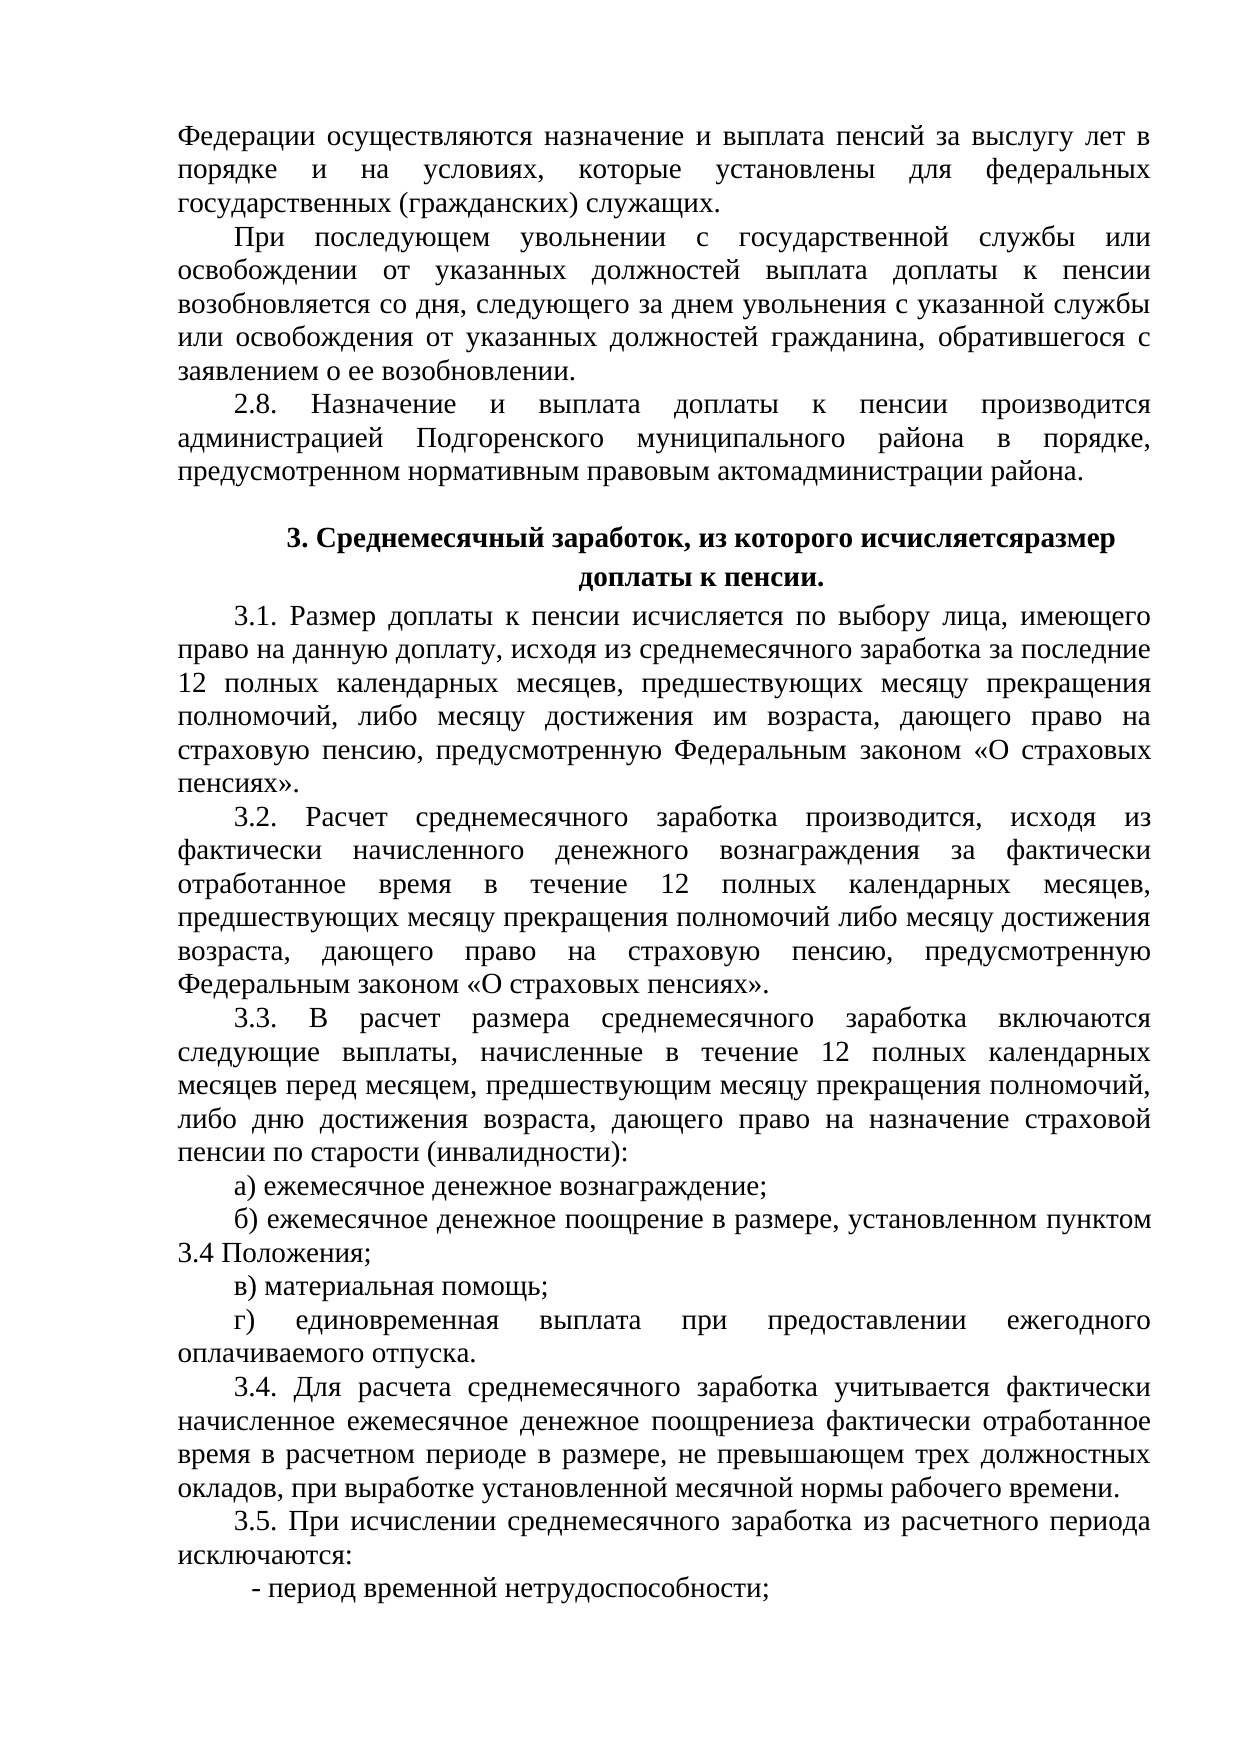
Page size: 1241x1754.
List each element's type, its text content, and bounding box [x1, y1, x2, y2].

text 2.8. Назначение и выплата доплаты к пенсии производится администрацией Подгоренского муниципального района в порядке, предусмотренном нормативным правовым актомадминистрации района. [177, 386, 1152, 487]
text 3.3. В расчет размера среднемесячного заработка включаются следующие выплаты, начисленные в течение 12 полных календарных месяцев перед месяцем, предшествующим месяцу прекращения полномочий, либо дню достижения возраста, дающего право на назначение страховой пенсии по старости (инвалидности): [177, 1000, 1152, 1168]
text 3.4. Для расчета среднемесячного заработка учитывается фактически начисленное ежемесячное денежное поощрениеза фактически отработанное время в расчетном периоде в размере, не превышающем трех должностных окладов, при выработке установленной месячной нормы рабочего времени. [177, 1369, 1152, 1503]
text доплаты к пенсии. [177, 559, 1152, 593]
text а) ежемесячное денежное вознаграждение; [177, 1168, 1152, 1201]
text 3.1. Размер доплаты к пенсии исчисляется по выбору лица, имеющего право на данную доплату, исходя из среднемесячного заработка за последние 12 полных календарных месяцев, предшествующих месяцу прекращения полномочий, либо месяцу достижения им возраста, дающего право на страховую пенсию, предусмотренную Федеральным законом «О страховых пенсиях». [177, 598, 1152, 799]
text б) ежемесячное денежное поощрение в размере, установленном пунктом 3.4 Положения; [177, 1201, 1152, 1268]
text г) единовременная выплата при предоставлении ежегодного оплачиваемого отпуска. [177, 1302, 1152, 1369]
text в) материальная помощь; [177, 1268, 1152, 1302]
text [177, 118, 1152, 219]
text При последующем увольнении с государственной службы или освобождении от указанных должностей выплата доплаты к пенсии возобновляется со дня, следующего за днем увольнения с указанной службы или освобождения от указанных должностей гражданина, обратившегося с заявлением о ее возобновлении. [177, 219, 1152, 386]
text 3. Среднемесячный заработок, из которого исчисляетсяразмер [177, 521, 1152, 554]
text 3.5. При исчислении среднемесячного заработка из расчетного периода исключаются: [177, 1503, 1152, 1570]
text 3.2. Расчет среднемесячного заработка производится, исходя из фактически начисленного денежного вознаграждения за фактически отработанное время в течение 12 полных календарных месяцев, предшествующих месяцу прекращения полномочий либо месяцу достижения возраста, дающего право на страховую пенсию, предусмотренную Федеральным законом «О страховых пенсиях». [177, 799, 1152, 1000]
text - период временной нетрудоспособности; [177, 1570, 1152, 1604]
